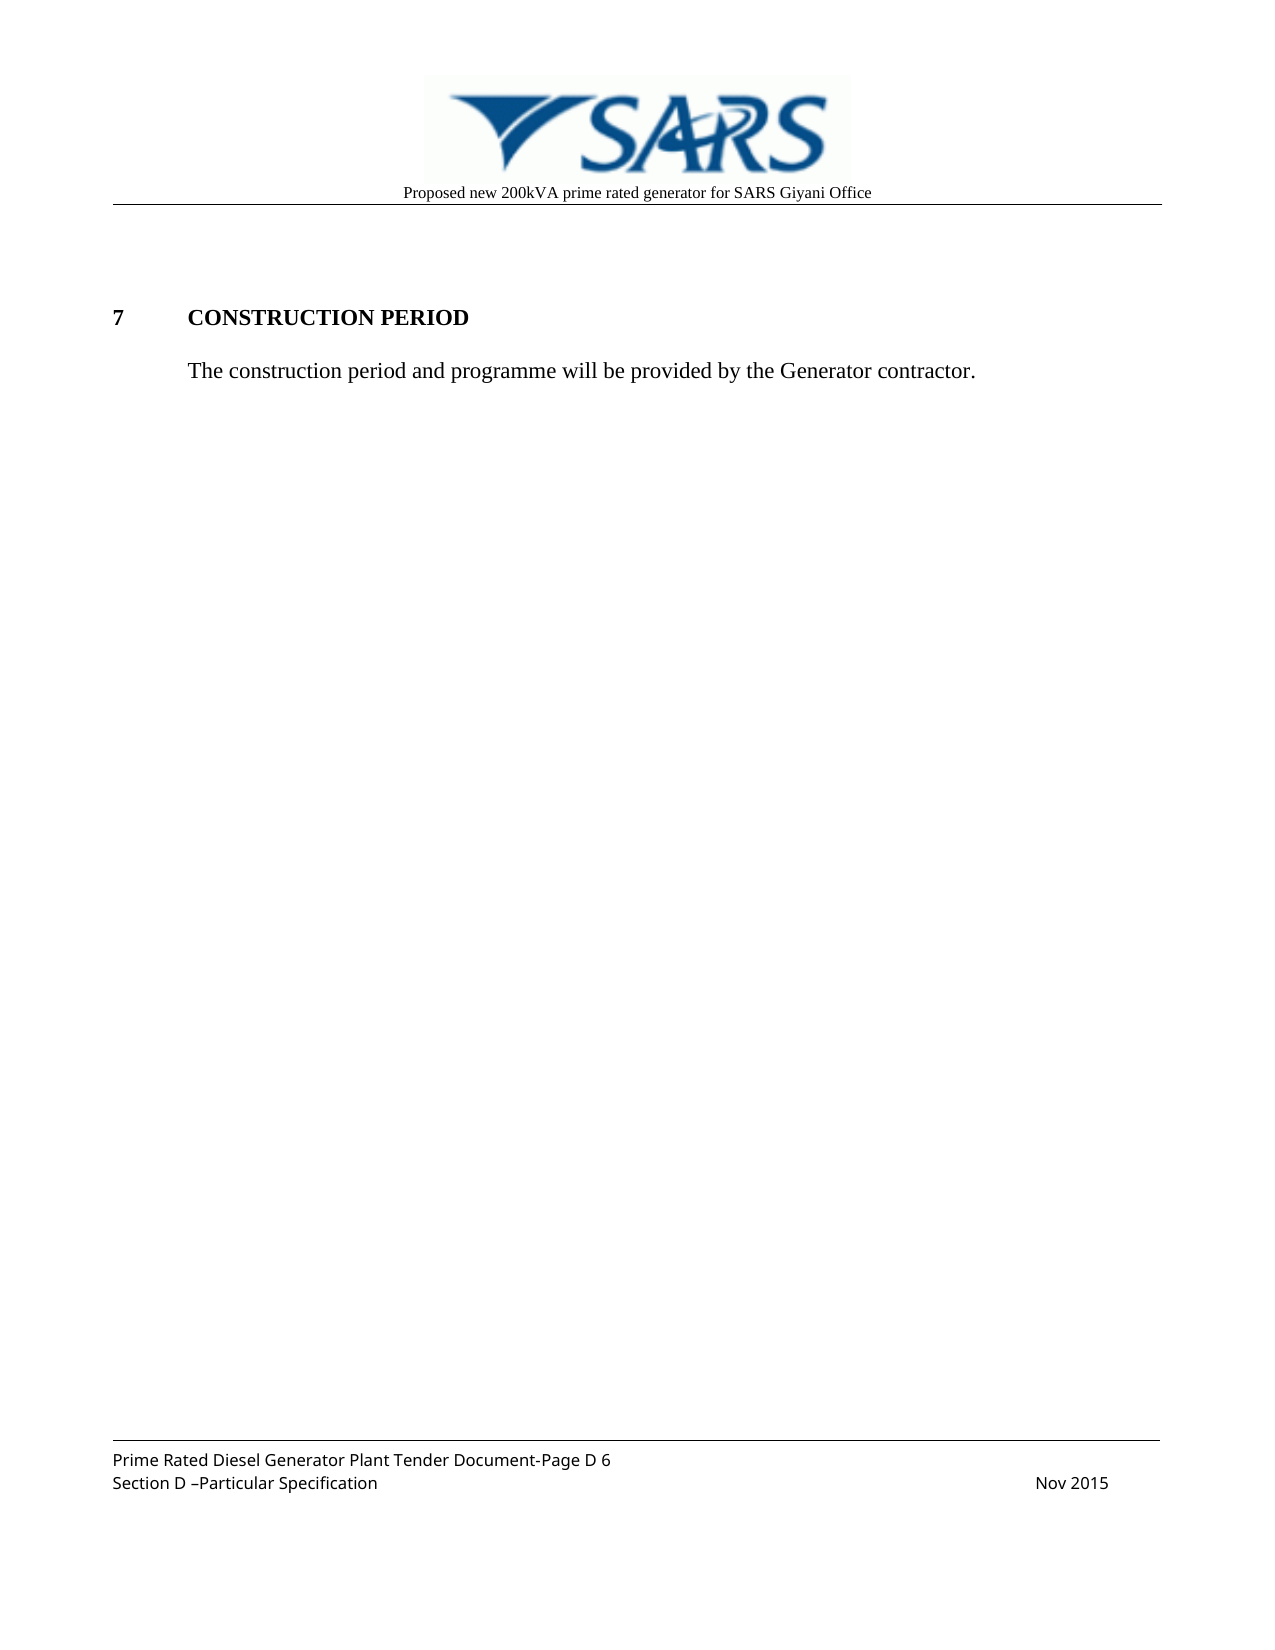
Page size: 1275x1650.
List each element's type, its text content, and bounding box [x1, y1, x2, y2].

picture [423, 75, 852, 184]
text 7 CONSTRUCTION PERIOD [112, 304, 1162, 331]
text The construction period and programme will be provided by the Generator contractor. [112, 357, 1162, 383]
